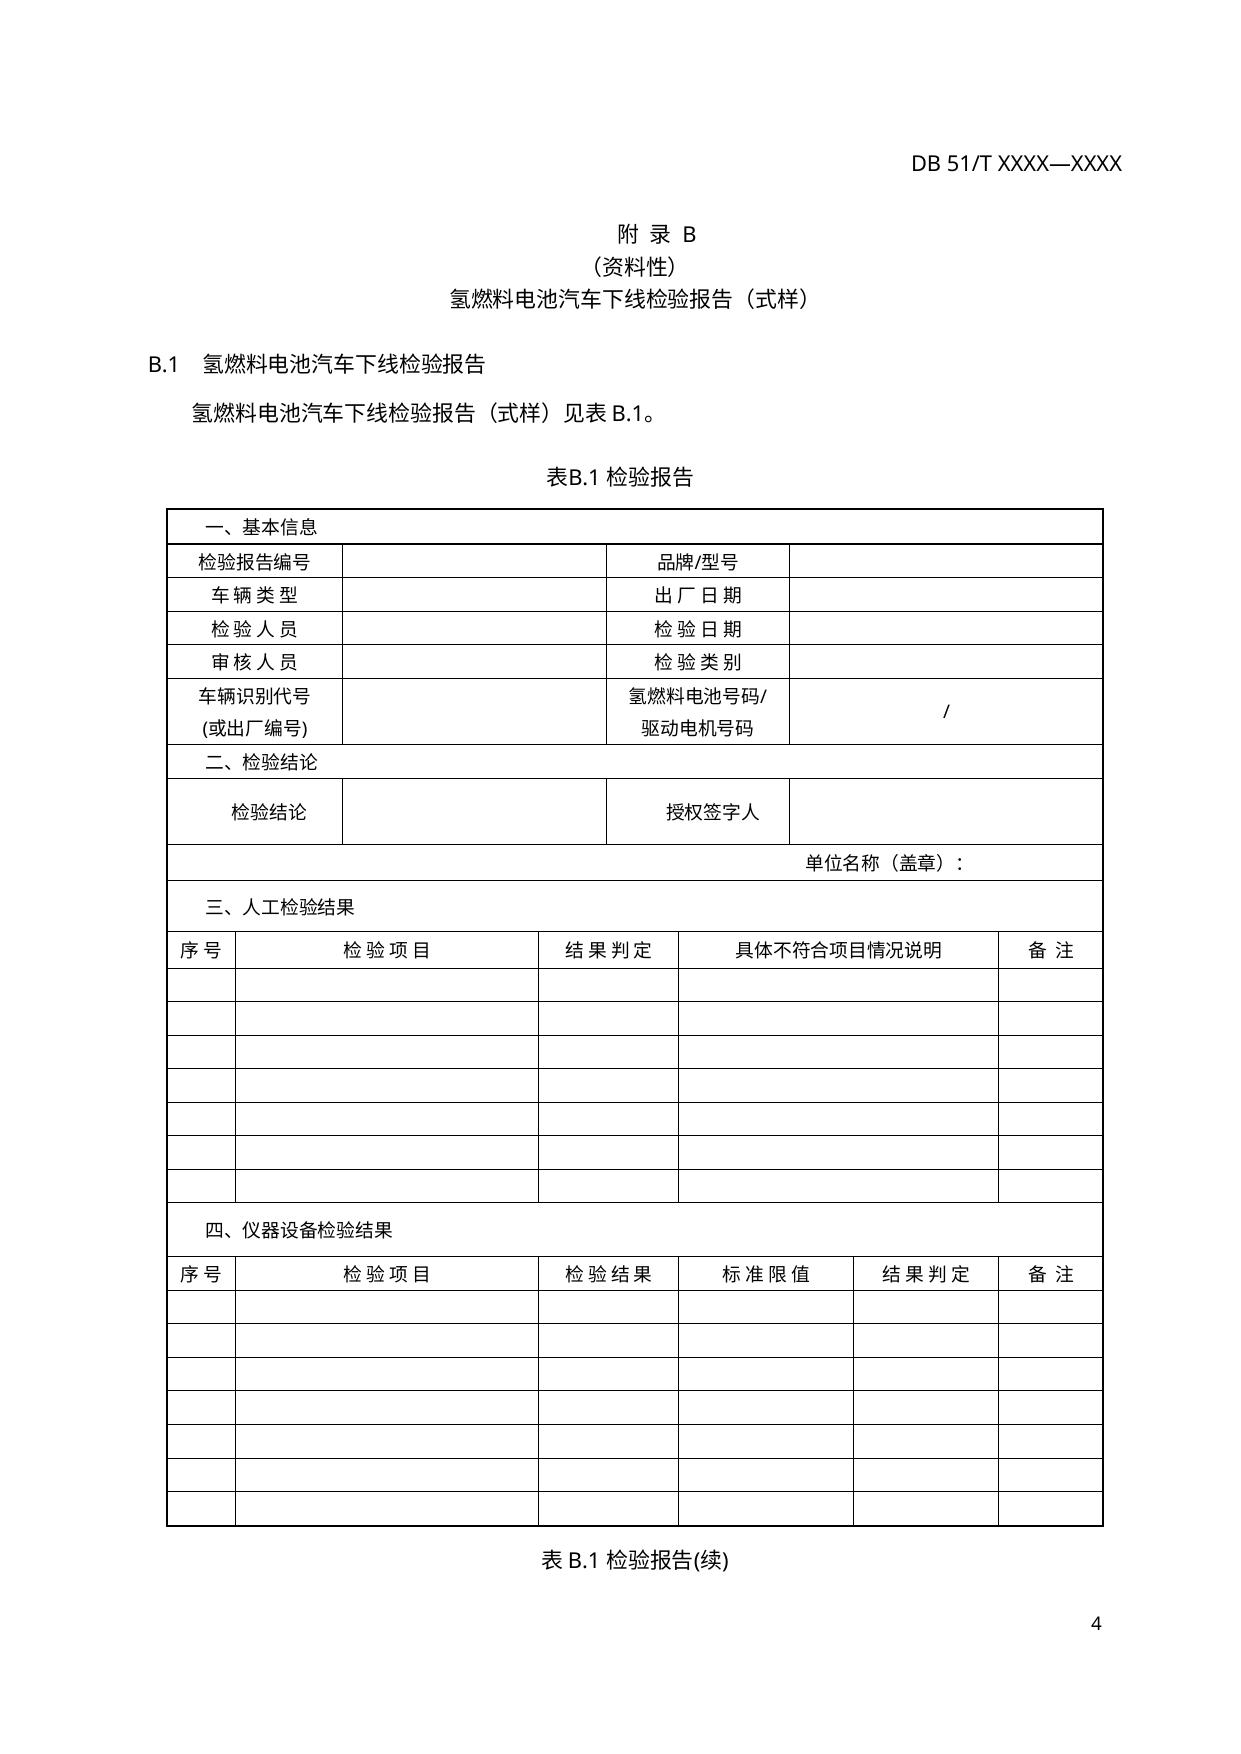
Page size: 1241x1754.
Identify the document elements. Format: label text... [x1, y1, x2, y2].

table_cell [679, 1036, 998, 1068]
table_cell [168, 1036, 235, 1068]
table_cell [679, 1358, 853, 1390]
table_cell [790, 545, 1102, 577]
table_cell 检 验 日 期 [607, 612, 789, 644]
text 检验报告 [148, 460, 1122, 492]
table_cell [999, 969, 1102, 1001]
table_cell [168, 969, 235, 1001]
table_cell 检 验 项 目 [236, 1257, 538, 1290]
table_cell [999, 1036, 1102, 1068]
table_cell [168, 1002, 235, 1034]
table_cell [168, 1136, 235, 1169]
table_cell [539, 1103, 678, 1135]
table_cell [539, 1036, 678, 1068]
table_cell [168, 1170, 235, 1202]
table_cell 审 核 人 员 [168, 645, 342, 678]
table_cell [236, 969, 538, 1001]
table_cell [679, 1069, 998, 1102]
table_cell [539, 1358, 678, 1390]
table_cell 检 验 结 果 [539, 1257, 678, 1290]
table_cell 序 号 [168, 1257, 235, 1290]
table_cell 授权签字人 [607, 779, 789, 843]
table_cell [999, 1492, 1102, 1524]
table_cell [539, 1425, 678, 1457]
table_cell [679, 1136, 998, 1169]
table_cell [999, 1459, 1102, 1491]
table_cell [999, 1103, 1102, 1135]
table_cell / [790, 679, 1102, 744]
table_cell [343, 578, 606, 611]
table_cell 三、人工检验结果 [168, 881, 1102, 931]
table_cell [854, 1391, 998, 1424]
table_cell [999, 1170, 1102, 1202]
table_cell 车 辆 类 型 [168, 578, 342, 611]
table_cell [999, 1391, 1102, 1424]
table_cell 具体不符合项目情况说明 [679, 932, 998, 967]
table_cell 四、仪器设备检验结果 [168, 1203, 1102, 1256]
table_cell [539, 1170, 678, 1202]
table_cell [999, 1136, 1102, 1169]
table_cell [790, 645, 1102, 678]
table_cell 二、检验结论 [168, 745, 1102, 777]
table_cell [343, 545, 606, 577]
table_cell 序 号 [168, 932, 235, 967]
table_cell [236, 1324, 538, 1357]
table_cell [790, 779, 1102, 843]
table_cell [343, 612, 606, 644]
text 氢燃料电池汽车下线检验报告 [148, 347, 1122, 379]
text （资料性） 氢燃料电池汽车下线检验报告（式样） [148, 217, 1122, 314]
table_cell [854, 1459, 998, 1491]
table_cell [236, 1170, 538, 1202]
table_cell [679, 1459, 853, 1491]
table_cell [236, 1002, 538, 1034]
table_cell 结 果 判 定 [854, 1257, 998, 1290]
table_cell [168, 1391, 235, 1424]
table_cell [854, 1492, 998, 1524]
table_cell 出 厂 日 期 [607, 578, 789, 611]
table_cell [539, 1291, 678, 1323]
table_cell [168, 1358, 235, 1390]
table_cell [679, 969, 998, 1001]
table_cell [539, 1492, 678, 1524]
table_cell [790, 612, 1102, 644]
table_cell [168, 1069, 235, 1102]
table_cell [168, 1459, 235, 1491]
table_cell 单位名称（盖章）： [168, 845, 1102, 880]
table_cell [343, 679, 606, 744]
table_cell [236, 1492, 538, 1524]
table_cell [539, 1069, 678, 1102]
table_cell [168, 1492, 235, 1524]
table_cell [236, 1459, 538, 1491]
table_cell [679, 1391, 853, 1424]
table_cell 备 注 [999, 932, 1102, 967]
table_cell 备 注 [999, 1257, 1102, 1290]
table_cell [999, 1324, 1102, 1357]
table_cell [679, 1002, 998, 1034]
table_cell [999, 1425, 1102, 1457]
table_cell [539, 1136, 678, 1169]
table_cell [999, 1358, 1102, 1390]
table_cell 检 验 项 目 [236, 932, 538, 967]
table_cell [539, 1324, 678, 1357]
table_cell [854, 1358, 998, 1390]
table_cell [168, 1324, 235, 1357]
table_cell 品牌/型号 [607, 545, 789, 577]
text 氢燃料电池汽车下线检验报告（式样）见表B.1。 [148, 396, 1122, 428]
table_cell 检验报告编号 [168, 545, 342, 577]
table_cell 氢燃料电池号码/ 驱动电机号码 [607, 679, 789, 744]
table_cell [679, 1425, 853, 1457]
table_cell [236, 1425, 538, 1457]
table_cell [999, 1002, 1102, 1034]
table_cell [999, 1291, 1102, 1323]
table_cell [539, 969, 678, 1001]
table_cell [854, 1324, 998, 1357]
table_cell [236, 1136, 538, 1169]
table_cell [679, 1324, 853, 1357]
table_cell [790, 578, 1102, 611]
table_cell [168, 1103, 235, 1135]
table_cell 检验结论 [168, 779, 342, 843]
table_cell 结 果 判 定 [539, 932, 678, 967]
table_cell 车辆识别代号 (或出厂编号) [168, 679, 342, 744]
table_cell [236, 1036, 538, 1068]
table_cell [679, 1103, 998, 1135]
list 表B.1 检验报告(续) [148, 1543, 1122, 1575]
table_cell [854, 1425, 998, 1457]
table_cell [343, 645, 606, 678]
table_cell 标 准 限 值 [679, 1257, 853, 1290]
table_cell 检 验 类 别 [607, 645, 789, 678]
table_cell [236, 1103, 538, 1135]
table_cell [539, 1002, 678, 1034]
table_cell [999, 1069, 1102, 1102]
table_cell [168, 1425, 235, 1457]
table_cell [236, 1069, 538, 1102]
table_cell [236, 1391, 538, 1424]
table_cell [679, 1170, 998, 1202]
table_header 一、基本信息 [168, 510, 1102, 543]
table_cell [168, 1291, 235, 1323]
table_cell [679, 1291, 853, 1323]
table_cell [539, 1459, 678, 1491]
table_cell [854, 1291, 998, 1323]
table_cell 检 验 人 员 [168, 612, 342, 644]
table_cell [236, 1291, 538, 1323]
table_cell [236, 1358, 538, 1390]
table_cell [539, 1391, 678, 1424]
table_cell [343, 779, 606, 843]
table_cell [679, 1492, 853, 1524]
